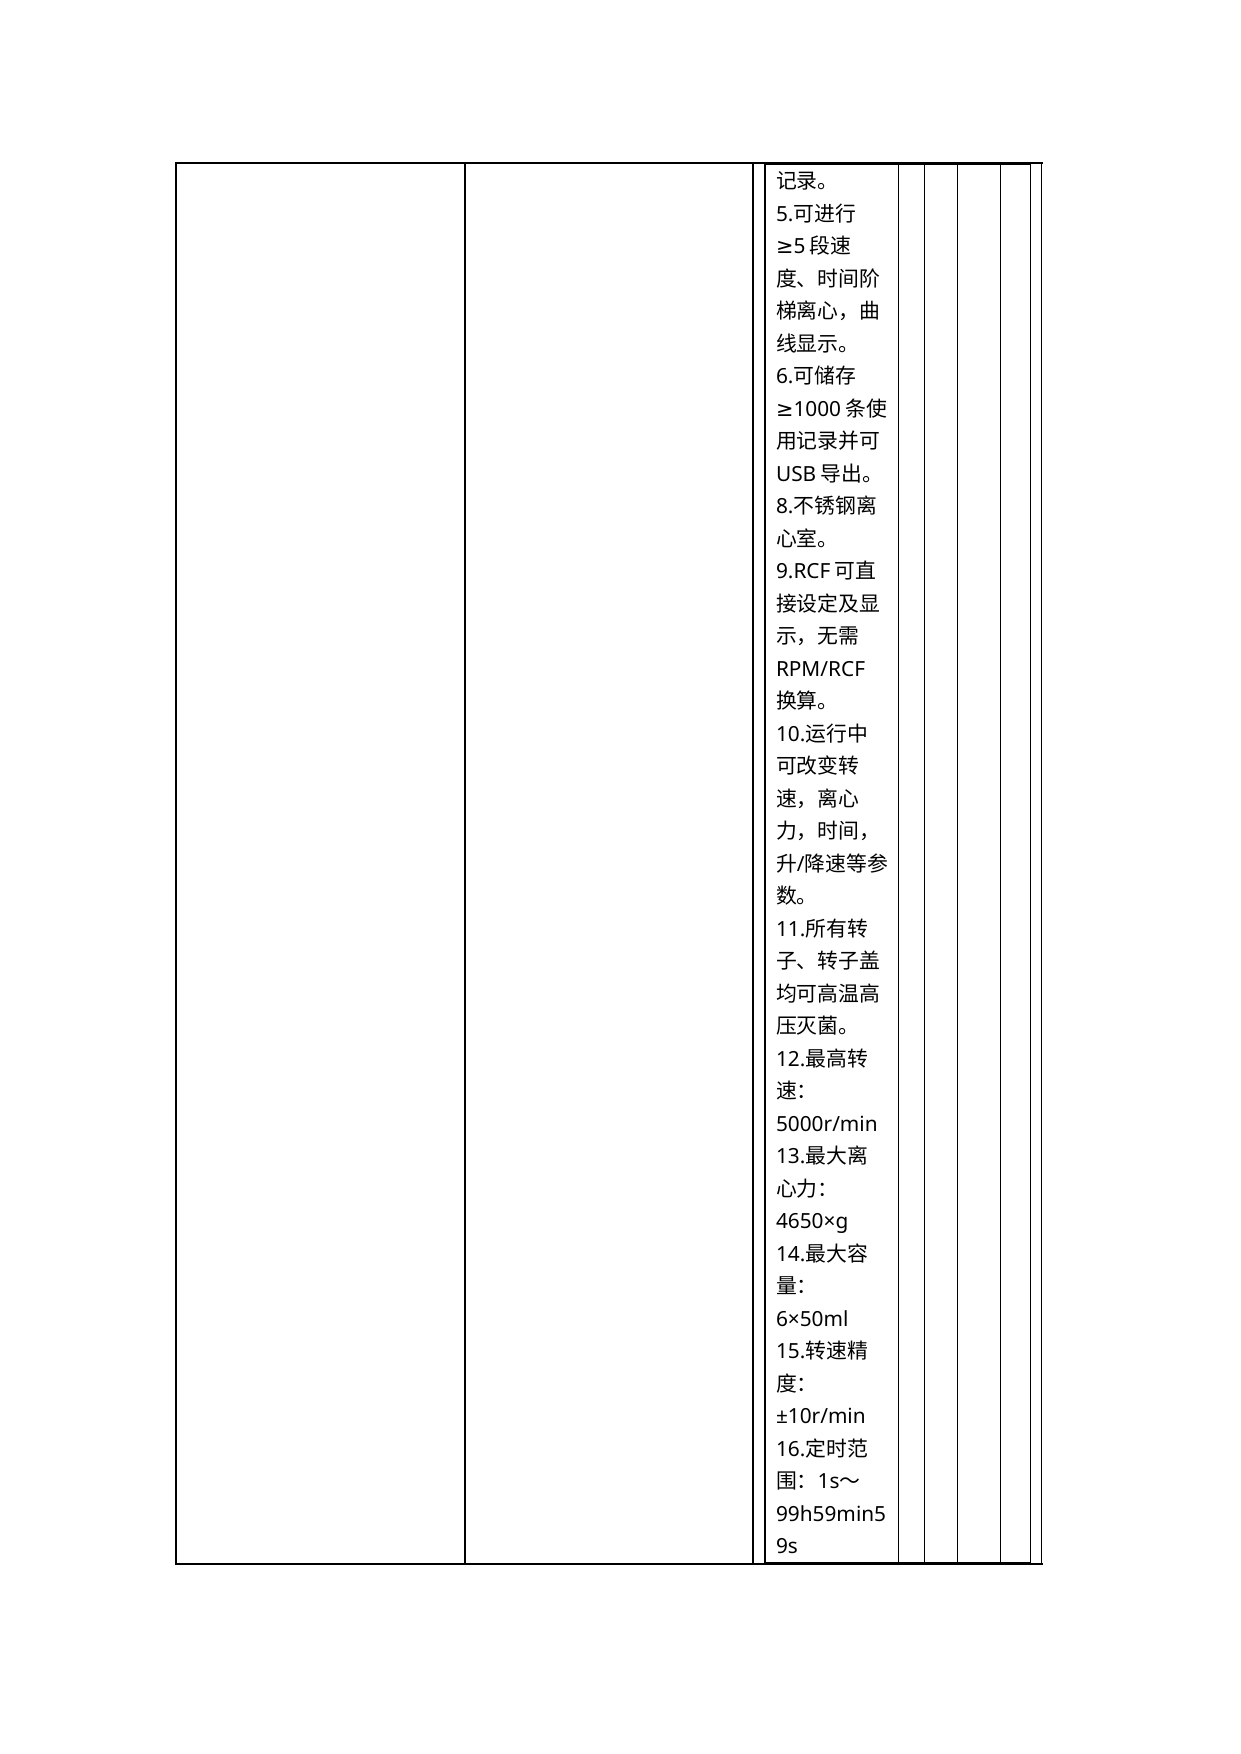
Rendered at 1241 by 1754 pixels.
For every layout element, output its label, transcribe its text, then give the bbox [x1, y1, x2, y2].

table_cell [958, 165, 1000, 1562]
table_cell [466, 164, 752, 1563]
table_cell [899, 165, 924, 1562]
table_cell [1031, 164, 1041, 1563]
table_cell [1001, 165, 1030, 1562]
table_cell [766, 165, 898, 1562]
table_cell [754, 164, 764, 1563]
table_cell 1 [177, 164, 464, 1563]
table_cell [925, 165, 957, 1562]
